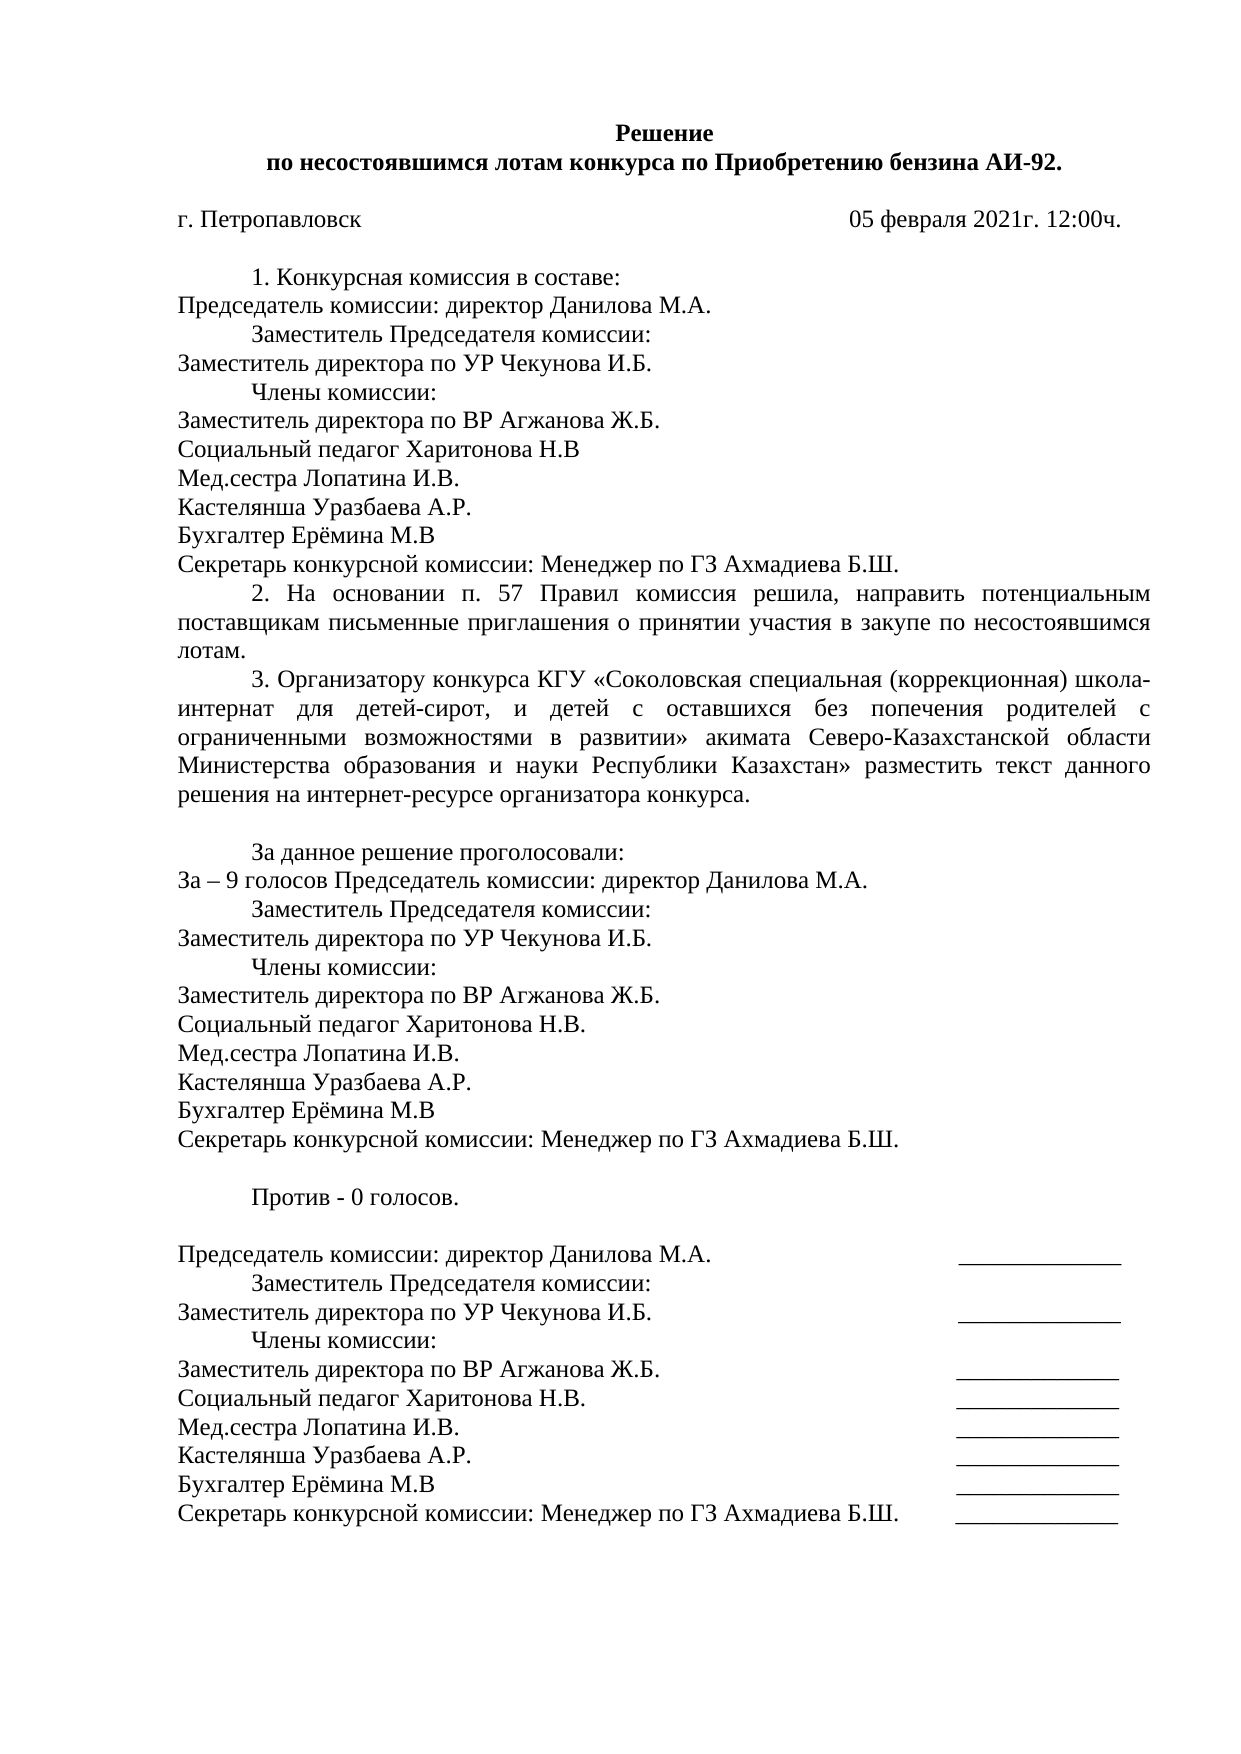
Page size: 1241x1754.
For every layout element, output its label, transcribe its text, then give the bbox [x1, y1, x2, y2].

text Заместитель директора по ВР Агжанова Ж.Б. [177, 406, 1152, 434]
text Кастелянша Уразбаева А.Р. [177, 492, 1152, 521]
text 3. Организатору конкурса КГУ «Соколовская специальная (коррекционная) школа-интернат для детей-сирот, и детей с оставшихся без попечения родителей с ограниченными возможностями в развитии» акимата Северо-Казахстанской области Министерства образования и науки Республики Казахстан» разместить текст данного решения на интернет-ресурсе организатора конкурса. [177, 664, 1152, 808]
text г. Петропавловск 05 февраля 2021г. 12:00ч. [177, 204, 1152, 233]
text За – 9 голосов Председатель комиссии: директор Данилова М.А. [177, 866, 1152, 894]
text Бухгалтер Ерёмина М.В [177, 521, 1152, 549]
text Заместитель Председателя комиссии: [177, 1268, 1152, 1297]
text Кастелянша Уразбаева А.Р. _____________ [177, 1441, 1152, 1469]
text Председатель комиссии: директор Данилова М.А. _____________ [177, 1239, 1152, 1268]
text Заместитель директора по УР Чекунова И.Б. [177, 923, 1152, 952]
text Бухгалтер Ерёмина М.В [177, 1096, 1152, 1124]
text Социальный педагог Харитонова Н.В. [177, 1009, 1152, 1038]
text Секретарь конкурсной комиссии: Менеджер по ГЗ Ахмадиева Б.Ш. [177, 1124, 1152, 1153]
text 2. На основании п. 57 Правил комиссия решила, направить потенциальным поставщикам письменные приглашения о принятии участия в закупе по несостоявшимся лотам. [177, 578, 1152, 664]
text За данное решение проголосовали: [177, 837, 1152, 866]
text Мед.сестра Лопатина И.В. [177, 463, 1152, 492]
text Заместитель директора по УР Чекунова И.Б. _____________ [177, 1297, 1152, 1326]
text Члены комиссии: [177, 1326, 1152, 1354]
text Члены комиссии: [177, 952, 1152, 981]
text Заместитель директора по УР Чекунова И.Б. [177, 348, 1152, 377]
text Заместитель Председателя комиссии: [177, 319, 1152, 348]
text Члены комиссии: [177, 377, 1152, 406]
text Заместитель директора по ВР Агжанова Ж.Б. _____________ [177, 1354, 1152, 1383]
text Мед.сестра Лопатина И.В. _____________ [177, 1412, 1152, 1441]
text Секретарь конкурсной комиссии: Менеджер по ГЗ Ахмадиева Б.Ш. [177, 549, 1152, 578]
text по несостоявшимся лотам конкурса по Приобретению бензина АИ-92. [177, 147, 1152, 176]
text Заместитель Председателя комиссии: [177, 894, 1152, 923]
text Социальный педагог Харитонова Н.В. _____________ [177, 1383, 1152, 1412]
text Бухгалтер Ерёмина М.В _____________ [177, 1469, 1152, 1498]
text Кастелянша Уразбаева А.Р. [177, 1067, 1152, 1096]
text Секретарь конкурсной комиссии: Менеджер по ГЗ Ахмадиева Б.Ш. _____________ [177, 1498, 1152, 1527]
text 1. Конкурсная комиссия в составе: [177, 262, 1152, 291]
text Против - 0 голосов. [177, 1182, 1152, 1211]
text Председатель комиссии: директор Данилова М.А. [177, 291, 1152, 319]
text Заместитель директора по ВР Агжанова Ж.Б. [177, 981, 1152, 1009]
text Решение [177, 118, 1152, 147]
text Социальный педагог Харитонова Н.В [177, 434, 1152, 463]
text Мед.сестра Лопатина И.В. [177, 1038, 1152, 1067]
